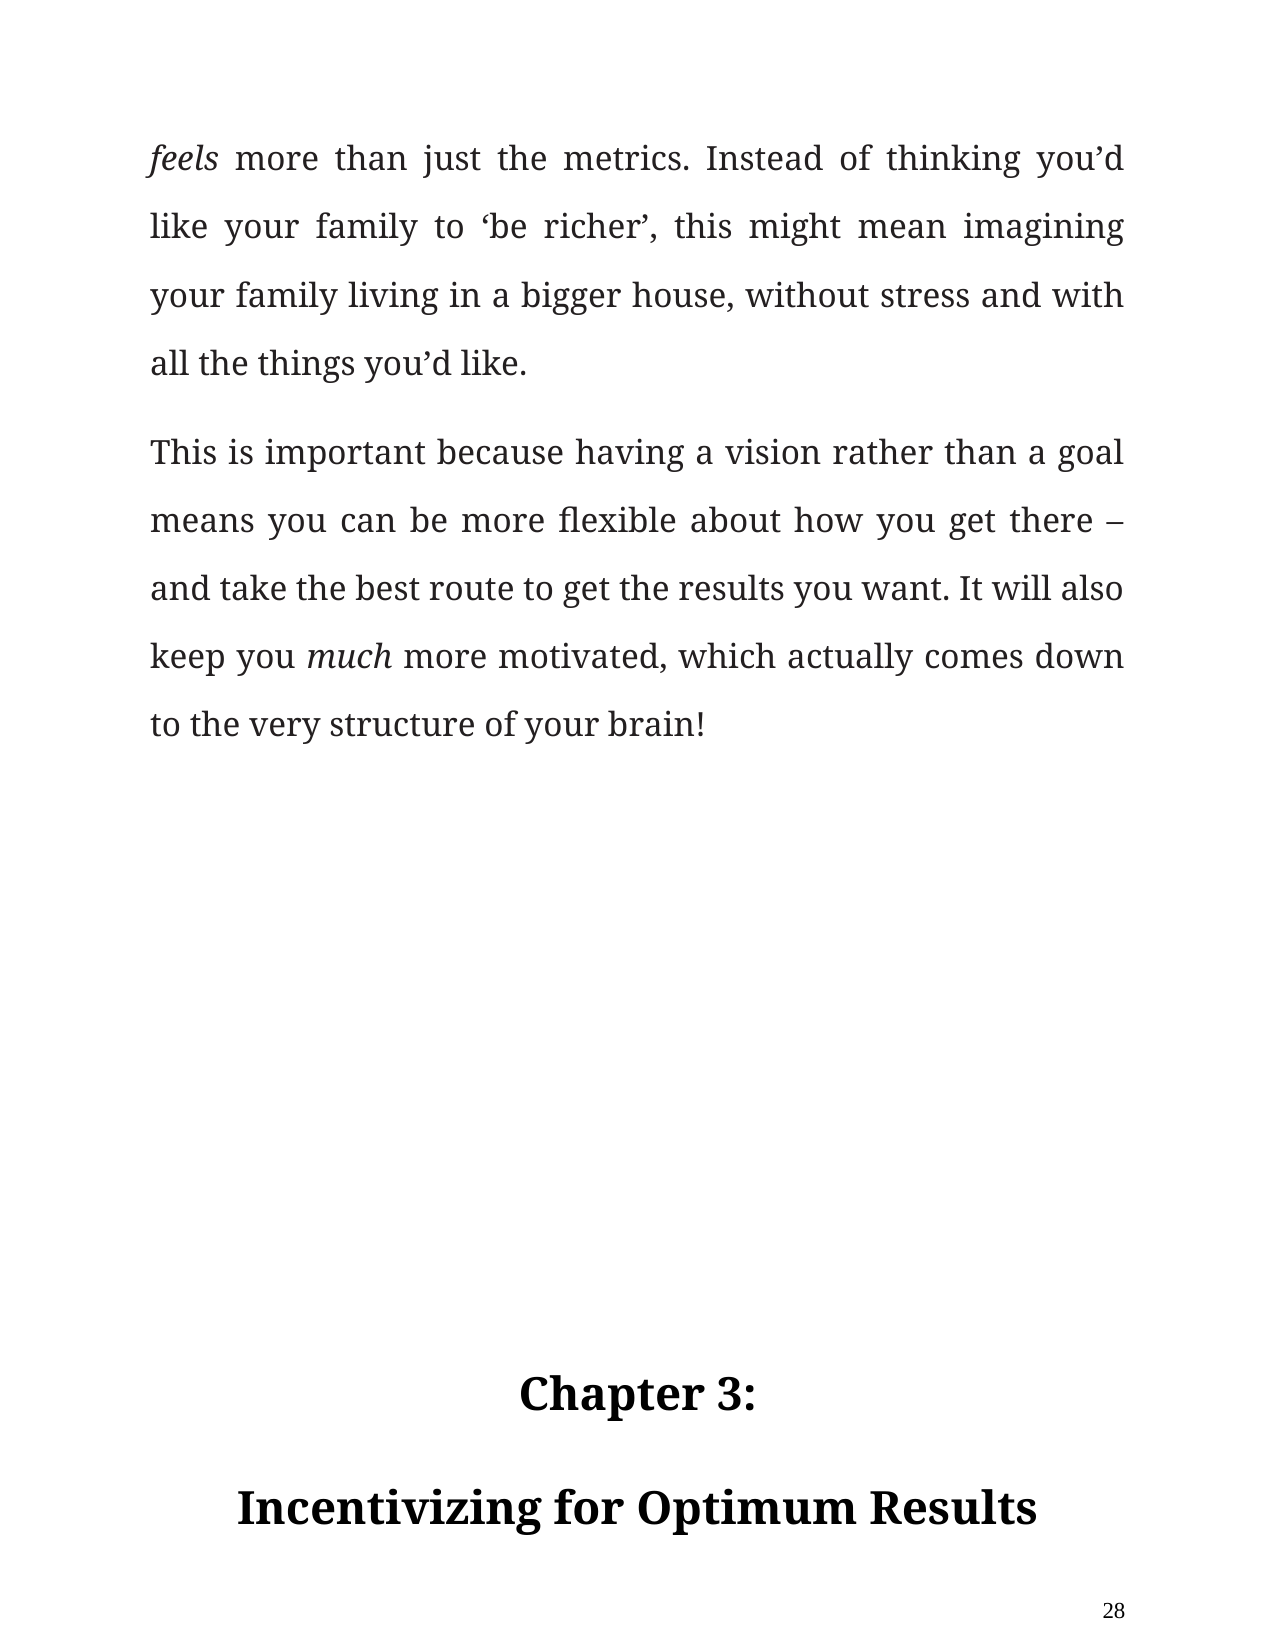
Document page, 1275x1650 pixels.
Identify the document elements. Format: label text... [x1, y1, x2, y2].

text Incentivizing for Optimum Results [150, 1475, 1125, 1538]
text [150, 135, 1125, 385]
text This is important because having a vision rather than a goal means you can be more flexible about how you get there – and take the best route to get the results you want. It will also keep you much more motivated, which actually comes down to the very structure of your brain! [150, 428, 1125, 746]
text Chapter 3: [150, 1361, 1125, 1423]
